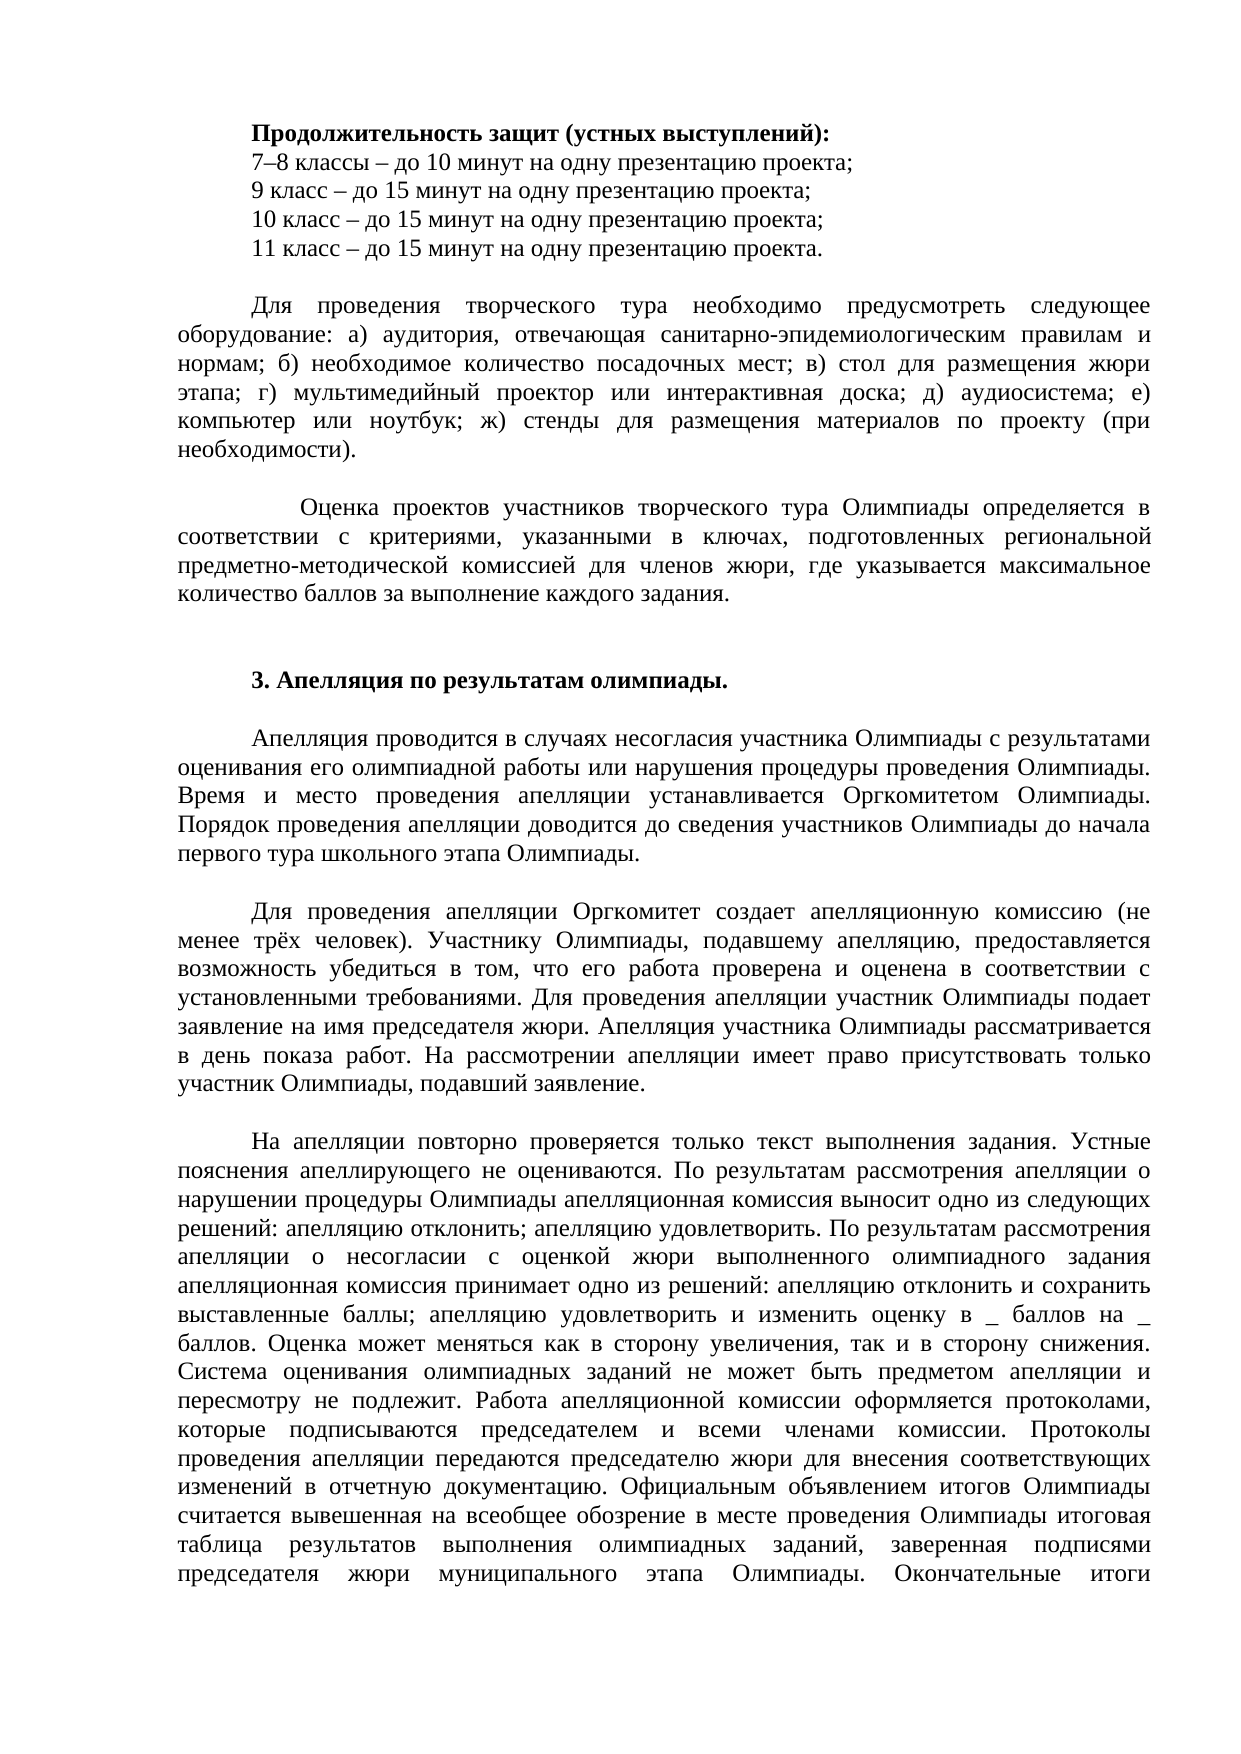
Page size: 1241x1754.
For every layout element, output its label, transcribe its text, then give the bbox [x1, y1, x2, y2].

text 9 класс – до 15 минут на одну презентацию проекта; [177, 176, 1152, 204]
text 10 класс – до 15 минут на одну презентацию проекта; [177, 204, 1152, 233]
text 7–8 классы – до 10 минут на одну презентацию проекта; [177, 147, 1152, 176]
text Оценка проектов участников творческого тура Олимпиады определяется в соответствии с критериями, указанными в ключах, подготовленных региональной предметно-методической комиссией для членов жюри, где указывается максимальное количество баллов за выполнение каждого задания. [177, 492, 1152, 607]
text Апелляция проводится в случаях несогласия участника Олимпиады с результатами оценивания его олимпиадной работы или нарушения процедуры проведения Олимпиады. Время и место проведения апелляции устанавливается Оргкомитетом Олимпиады. Порядок проведения апелляции доводится до сведения участников Олимпиады до начала первого тура школьного этапа Олимпиады. [177, 723, 1152, 867]
text 3. Апелляция по результатам олимпиады. [177, 665, 1152, 694]
text Для проведения апелляции Оргкомитет создает апелляционную комиссию (не менее трёх человек). Участнику Олимпиады, подавшему апелляцию, предоставляется возможность убедиться в том, что его работа проверена и оценена в соответствии с установленными требованиями. Для проведения апелляции участник Олимпиады подает заявление на имя председателя жюри. Апелляция участника Олимпиады рассматривается в день показа работ. На рассмотрении апелляции имеет право присутствовать только участник Олимпиады, подавший заявление. [177, 896, 1152, 1097]
text Продолжительность защит (устных выступлений): [177, 118, 1152, 147]
text Для проведения творческого тура необходимо предусмотреть следующее оборудование: а) аудитория, отвечающая санитарно-эпидемиологическим правилам и нормам; б) необходимое количество посадочных мест; в) стол для размещения жюри этапа; г) мультимедийный проектор или интерактивная доска; д) аудиосистема; е) компьютер или ноутбук; ж) стенды для размещения материалов по проекту (при необходимости). [177, 291, 1152, 463]
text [177, 1126, 1152, 1586]
text 11 класс – до 15 минут на одну презентацию проекта. [177, 233, 1152, 262]
